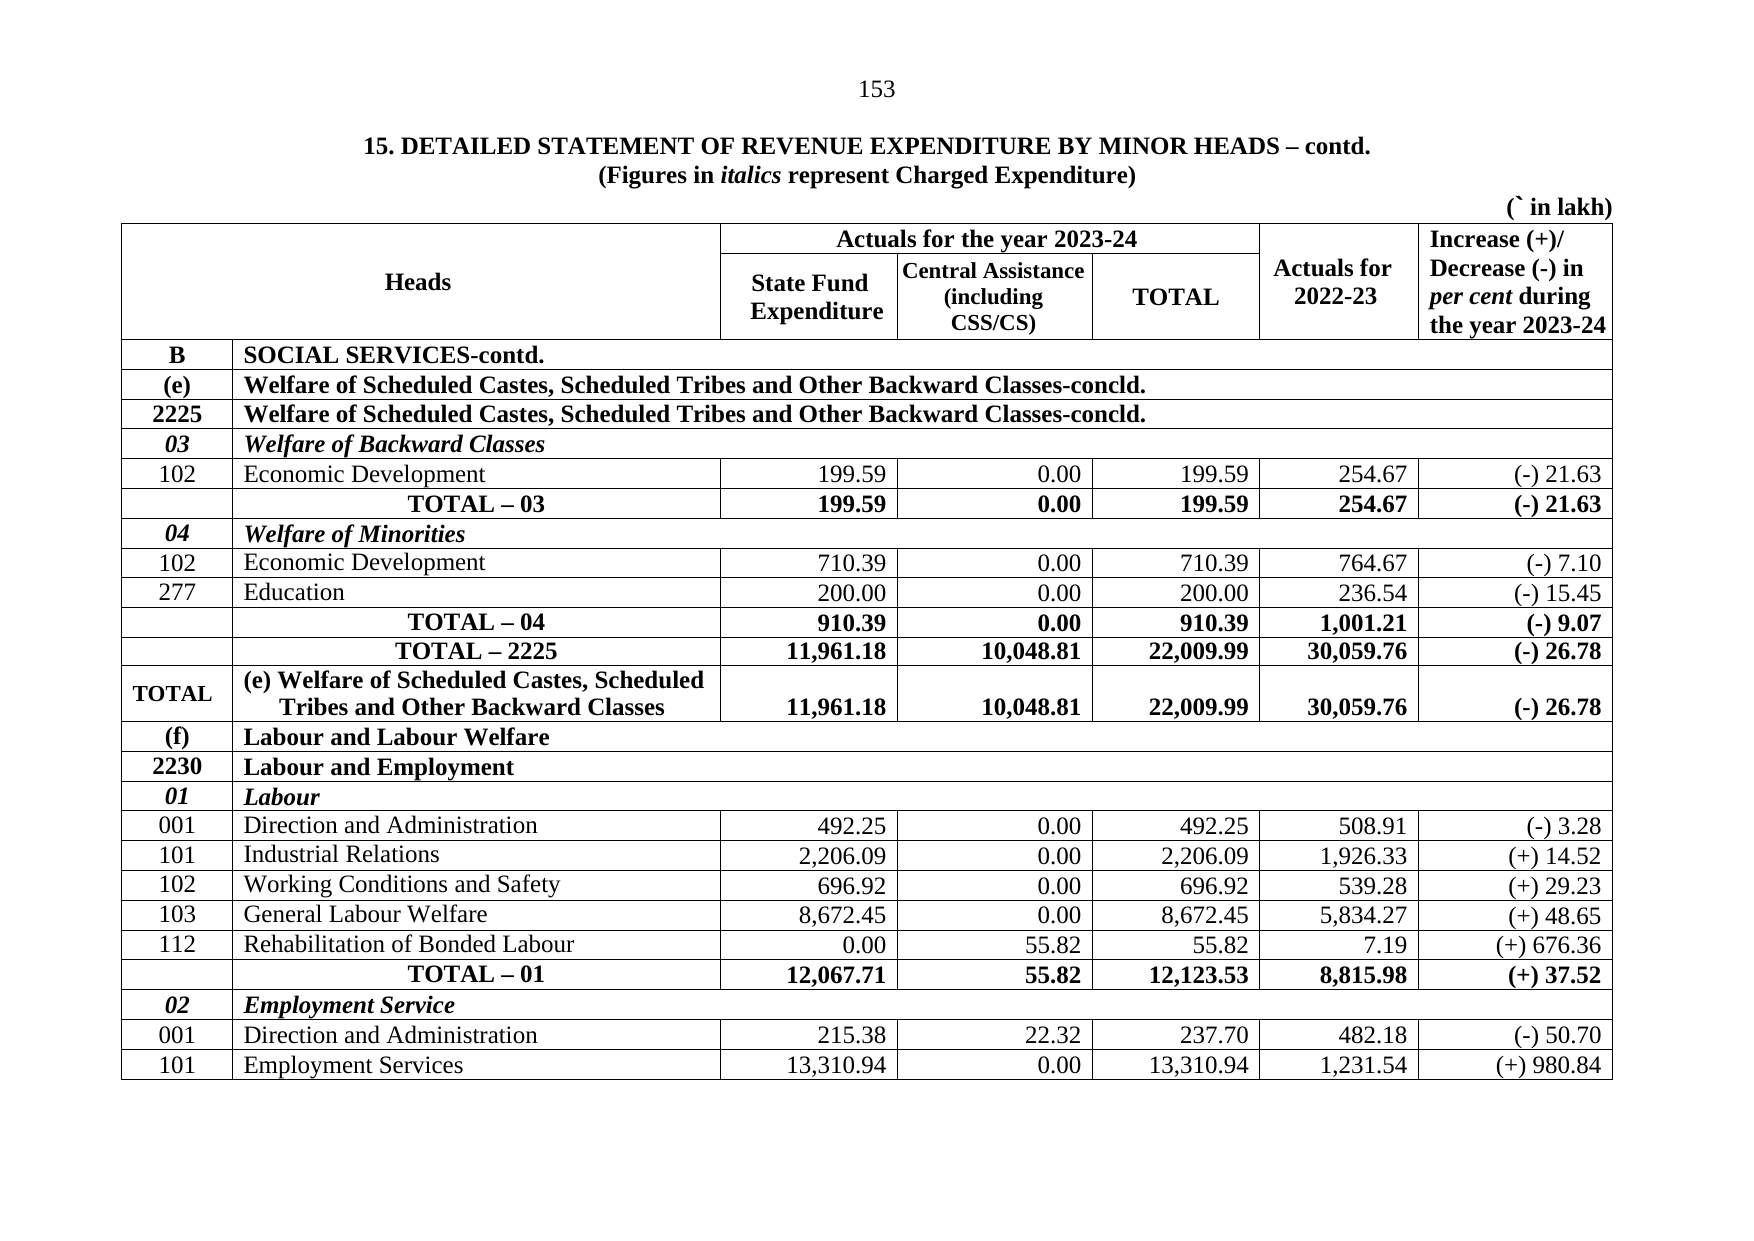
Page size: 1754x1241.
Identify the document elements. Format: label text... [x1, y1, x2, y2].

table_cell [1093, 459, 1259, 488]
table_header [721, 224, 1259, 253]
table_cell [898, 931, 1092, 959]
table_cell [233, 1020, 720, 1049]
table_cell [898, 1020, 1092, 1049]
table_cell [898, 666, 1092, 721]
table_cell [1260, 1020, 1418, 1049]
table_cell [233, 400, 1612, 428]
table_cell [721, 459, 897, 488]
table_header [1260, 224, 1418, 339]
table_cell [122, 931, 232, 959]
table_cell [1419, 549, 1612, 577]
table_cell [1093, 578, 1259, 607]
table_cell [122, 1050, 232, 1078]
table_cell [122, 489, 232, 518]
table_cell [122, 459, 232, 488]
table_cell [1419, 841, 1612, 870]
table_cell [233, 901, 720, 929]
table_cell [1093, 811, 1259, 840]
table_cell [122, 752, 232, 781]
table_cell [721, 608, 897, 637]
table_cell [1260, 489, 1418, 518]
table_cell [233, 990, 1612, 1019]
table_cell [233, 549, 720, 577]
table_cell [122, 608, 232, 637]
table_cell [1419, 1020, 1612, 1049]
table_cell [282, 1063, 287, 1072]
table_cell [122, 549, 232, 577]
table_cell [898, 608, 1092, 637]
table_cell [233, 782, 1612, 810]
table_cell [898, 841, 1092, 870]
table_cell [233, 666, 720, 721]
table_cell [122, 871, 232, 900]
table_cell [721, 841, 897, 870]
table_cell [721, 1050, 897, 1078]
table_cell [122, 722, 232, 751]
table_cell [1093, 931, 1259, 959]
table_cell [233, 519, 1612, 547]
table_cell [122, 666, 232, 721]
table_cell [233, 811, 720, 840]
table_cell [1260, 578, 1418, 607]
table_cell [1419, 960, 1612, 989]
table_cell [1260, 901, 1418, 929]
text 15. DETAILED STATEMENT OF REVENUE EXPENDITURE BY MINOR HEADS – contd. [122, 131, 1612, 160]
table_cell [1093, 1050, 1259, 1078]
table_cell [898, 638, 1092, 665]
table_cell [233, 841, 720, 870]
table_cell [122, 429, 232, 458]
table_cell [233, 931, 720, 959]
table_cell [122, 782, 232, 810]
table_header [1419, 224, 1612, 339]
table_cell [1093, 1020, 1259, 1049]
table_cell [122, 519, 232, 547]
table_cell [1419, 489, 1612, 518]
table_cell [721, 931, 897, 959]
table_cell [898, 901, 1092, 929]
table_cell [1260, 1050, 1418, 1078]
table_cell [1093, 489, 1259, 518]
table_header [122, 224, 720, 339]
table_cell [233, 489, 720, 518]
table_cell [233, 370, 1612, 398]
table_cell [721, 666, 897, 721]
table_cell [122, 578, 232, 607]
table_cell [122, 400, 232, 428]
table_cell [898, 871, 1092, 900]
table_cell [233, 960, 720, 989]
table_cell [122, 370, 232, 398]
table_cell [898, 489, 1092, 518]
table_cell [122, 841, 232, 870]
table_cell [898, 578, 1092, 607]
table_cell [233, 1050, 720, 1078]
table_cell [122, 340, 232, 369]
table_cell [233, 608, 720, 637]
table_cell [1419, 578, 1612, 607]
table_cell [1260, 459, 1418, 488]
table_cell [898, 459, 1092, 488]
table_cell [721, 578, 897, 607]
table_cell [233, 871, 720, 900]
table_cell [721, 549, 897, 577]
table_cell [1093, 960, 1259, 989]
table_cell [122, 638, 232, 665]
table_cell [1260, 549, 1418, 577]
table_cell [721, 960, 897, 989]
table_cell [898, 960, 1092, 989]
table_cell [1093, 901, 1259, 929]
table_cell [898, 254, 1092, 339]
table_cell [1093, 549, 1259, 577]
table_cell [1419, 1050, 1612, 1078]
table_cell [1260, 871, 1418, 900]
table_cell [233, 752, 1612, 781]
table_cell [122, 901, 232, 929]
text (` in lakh) [169, 189, 1612, 223]
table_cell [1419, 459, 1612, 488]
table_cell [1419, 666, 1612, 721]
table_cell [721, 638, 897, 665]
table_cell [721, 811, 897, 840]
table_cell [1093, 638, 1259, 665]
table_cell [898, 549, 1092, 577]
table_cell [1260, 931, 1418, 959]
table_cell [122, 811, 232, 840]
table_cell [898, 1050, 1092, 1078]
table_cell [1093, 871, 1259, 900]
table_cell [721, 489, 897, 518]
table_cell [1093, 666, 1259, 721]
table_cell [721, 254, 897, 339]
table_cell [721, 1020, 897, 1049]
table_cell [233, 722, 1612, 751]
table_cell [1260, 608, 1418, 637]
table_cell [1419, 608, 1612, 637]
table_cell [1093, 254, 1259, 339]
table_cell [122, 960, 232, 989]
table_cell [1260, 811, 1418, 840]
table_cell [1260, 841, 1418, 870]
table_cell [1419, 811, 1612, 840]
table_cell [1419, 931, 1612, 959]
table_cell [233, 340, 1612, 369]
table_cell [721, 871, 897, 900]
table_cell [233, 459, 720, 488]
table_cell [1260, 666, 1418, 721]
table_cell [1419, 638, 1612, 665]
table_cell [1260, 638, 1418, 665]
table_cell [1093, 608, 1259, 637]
text (Figures in italics represent Charged Expenditure) [122, 160, 1612, 189]
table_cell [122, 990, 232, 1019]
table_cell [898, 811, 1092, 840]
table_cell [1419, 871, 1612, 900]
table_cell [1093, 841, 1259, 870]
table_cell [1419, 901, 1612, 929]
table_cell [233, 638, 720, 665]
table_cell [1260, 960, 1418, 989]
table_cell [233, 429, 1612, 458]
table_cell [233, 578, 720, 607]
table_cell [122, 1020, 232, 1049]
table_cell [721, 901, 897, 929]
